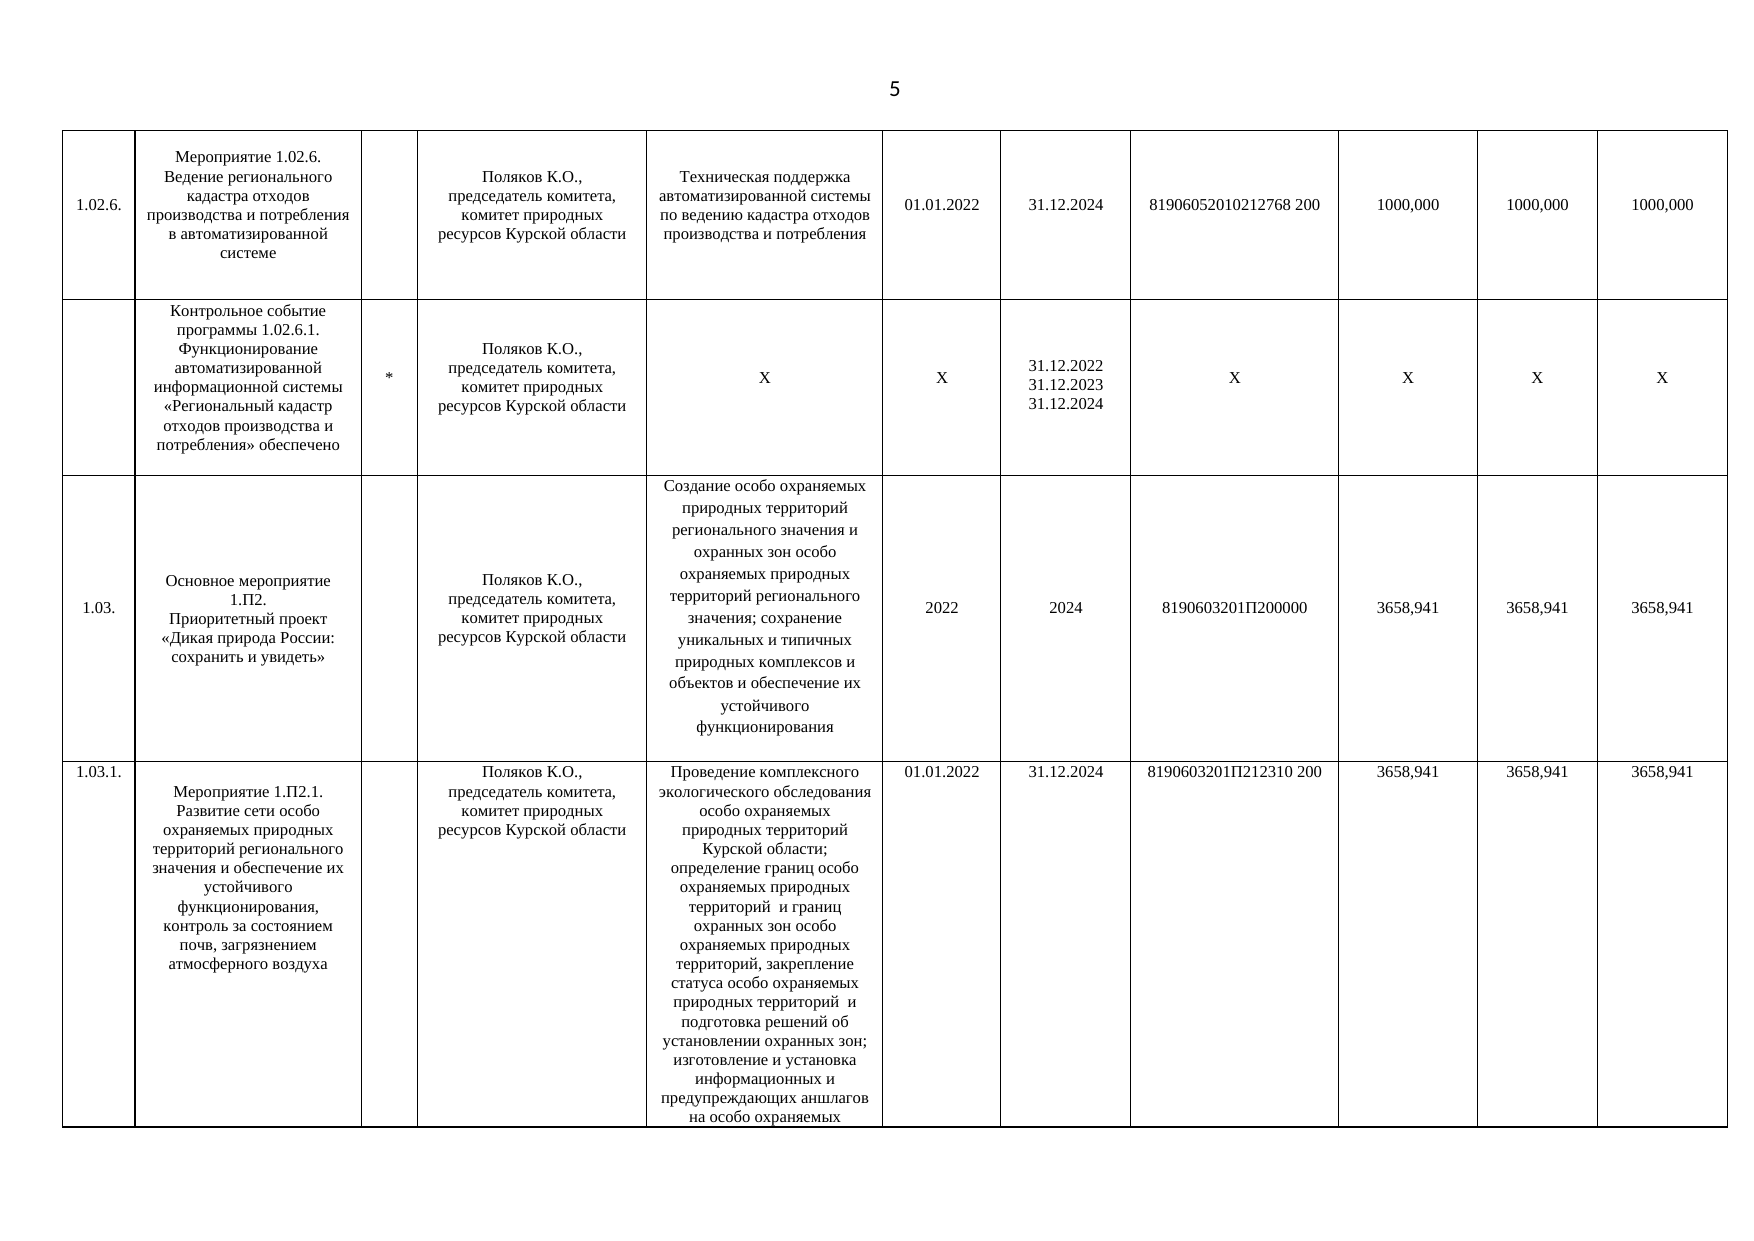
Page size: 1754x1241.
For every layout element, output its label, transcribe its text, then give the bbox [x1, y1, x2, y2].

table_cell 3658,941 [1598, 476, 1727, 761]
table_cell Х [647, 300, 882, 474]
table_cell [1131, 762, 1338, 1126]
table_cell Техническая поддержка автоматизированной системы по ведению кадастра отходов производства и потребления [647, 131, 882, 299]
table_cell 3658,941 [1478, 762, 1597, 1126]
table_cell 3658,941 [1339, 762, 1477, 1126]
table_cell 81906052010212768 200 [1131, 131, 1338, 299]
table_cell 1.03.1. [63, 762, 134, 1126]
table_cell Х [1131, 300, 1338, 474]
table_cell 1000,000 [1339, 131, 1477, 299]
table_cell Х [1598, 300, 1727, 474]
table_cell Х [1478, 300, 1597, 474]
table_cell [418, 762, 646, 1126]
table_cell 3658,941 [1339, 476, 1477, 761]
table_cell 1.02.6. [63, 131, 134, 299]
table_cell 2022 [883, 476, 1000, 761]
table_cell [362, 762, 417, 1126]
table_cell 3658,941 [1478, 476, 1597, 761]
table_cell Создание особо охраняемых природных территорий регионального значения и охранных зон особо охраняемых природных территорий регионального значения; сохранение уникальных и типичных природных комплексов и объектов и обеспечение их устойчивого функционирования [647, 476, 882, 761]
table_cell 3658,941 [1598, 762, 1727, 1126]
table_cell 01.01.2022 [883, 131, 1000, 299]
table_cell Х [883, 300, 1000, 474]
table_cell 8190603201П200000 [1131, 476, 1338, 761]
table_cell 1000,000 [1478, 131, 1597, 299]
table_cell 31.12.2024 [1001, 762, 1130, 1126]
table_cell 2024 [1001, 476, 1130, 761]
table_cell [418, 131, 646, 299]
table_cell [63, 300, 134, 474]
table_cell Контрольное событие программы 1.02.6.1. Функционирование автоматизированной информационной системы «Региональный кадастр отходов производства и потребления» обеспечено [136, 300, 361, 474]
table_cell [362, 131, 417, 299]
table_cell 31.12.2024 [1001, 131, 1130, 299]
table_cell 01.01.2022 [883, 762, 1000, 1126]
table_cell Мероприятие 1.02.6. Ведение регионального кадастра отходов производства и потребления в автоматизированной системе [136, 131, 361, 299]
table_cell 1.03. [63, 476, 134, 761]
table_cell Х [1339, 300, 1477, 474]
table_cell 31.12.2022 31.12.2023 31.12.2024 [1001, 300, 1130, 474]
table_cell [647, 762, 882, 1126]
table_cell Основное мероприятие 1.П2. Приоритетный проект «Дикая природа России: сохранить и увидеть» [136, 476, 361, 761]
table_cell [362, 476, 417, 761]
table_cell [136, 762, 361, 1126]
table_cell Поляков К.О., председатель комитета, комитет природных ресурсов Курской области [418, 476, 646, 761]
table_cell * [362, 300, 417, 474]
table_cell 1000,000 [1598, 131, 1727, 299]
table_cell Поляков К.О., председатель комитета, комитет природных ресурсов Курской области [418, 300, 646, 474]
